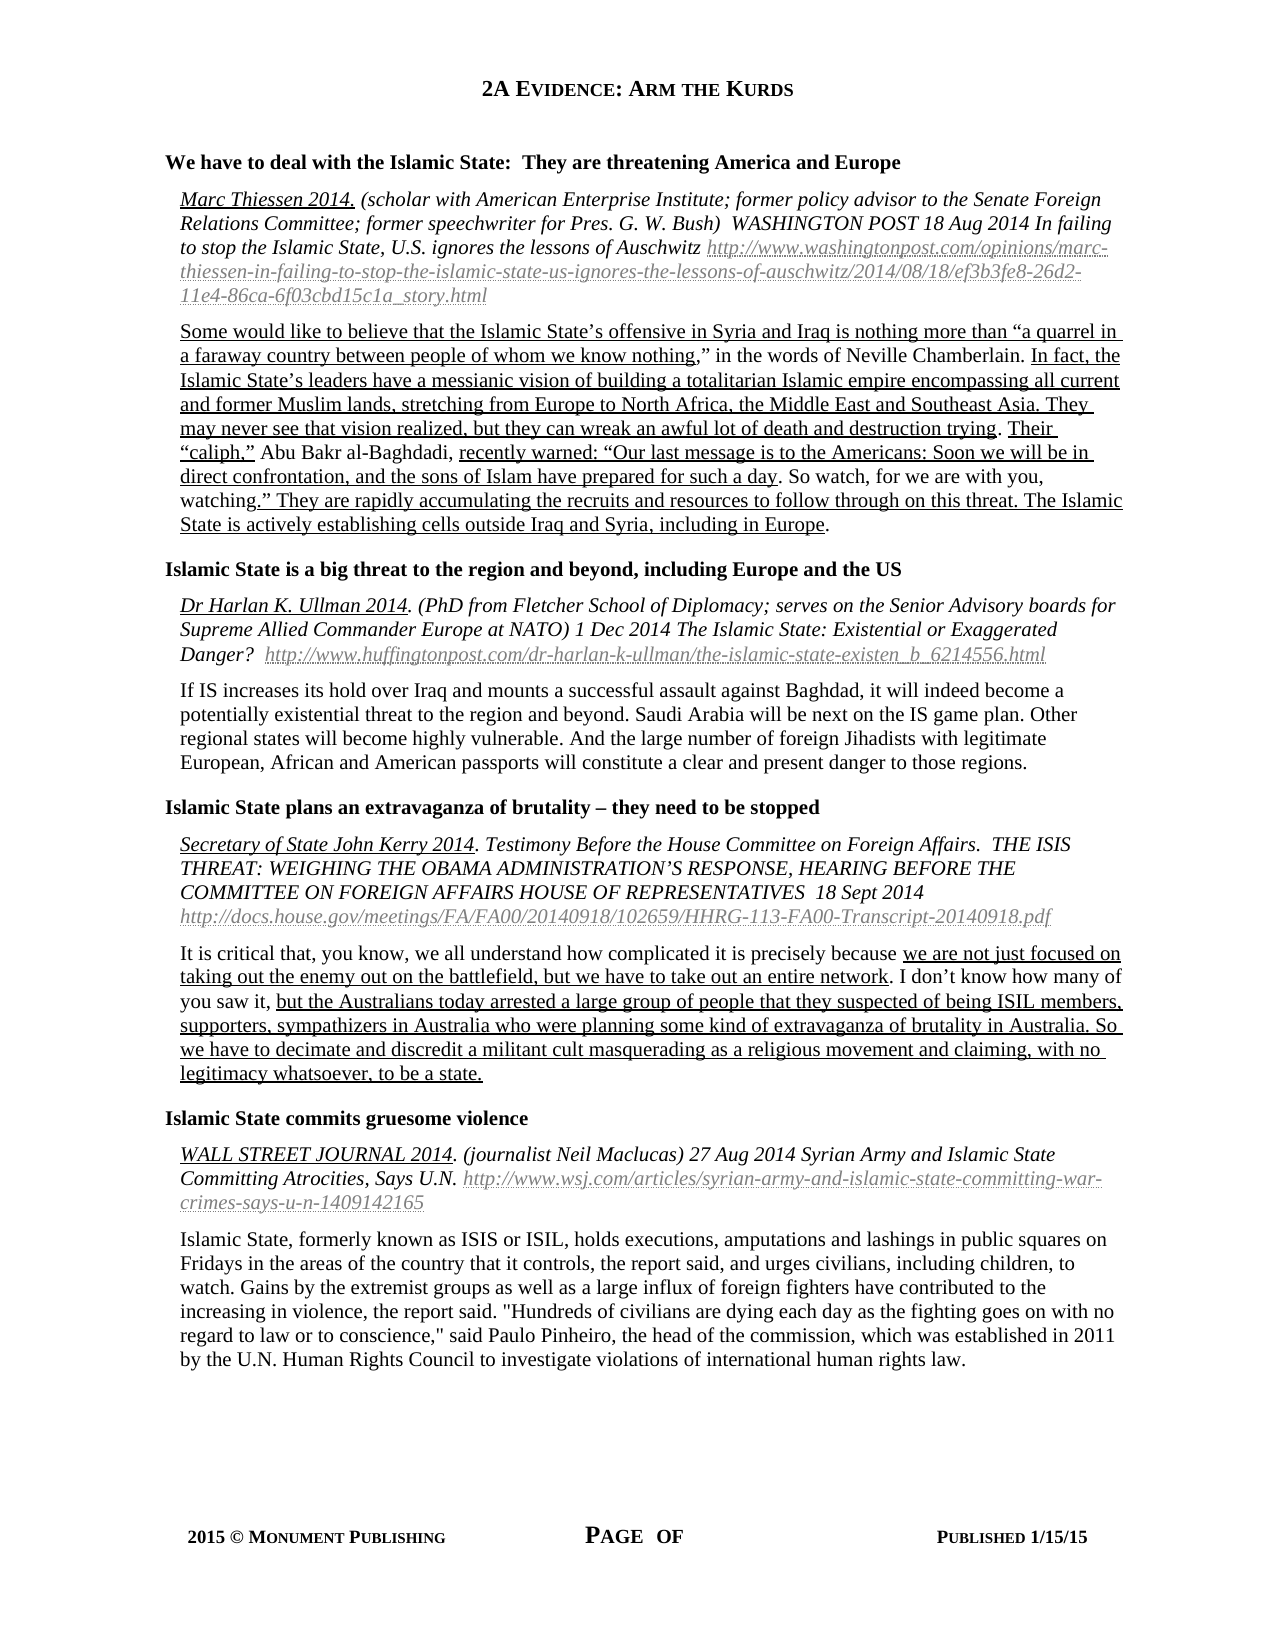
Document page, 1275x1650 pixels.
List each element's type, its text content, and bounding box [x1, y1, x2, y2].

text Secretary of State John Kerry 2014. Testimony Before the House Committee on Foreign Affairs. THE ISIS THREAT: WEIGHING THE OBAMA ADMINISTRATION’S RESPONSE, HEARING BEFORE THE COMMITTEE ON FOREIGN AFFAIRS HOUSE OF REPRESENTATIVES 18 Sept 2014 http://docs.house.gov/meetings/FA/FA00/20140918/102659/HHRG-113-FA00-Transcript-20140918.pdf [180, 832, 1125, 928]
text It is critical that, you know, we all understand how complicated it is precisely because we are not just focused on taking out the enemy out on the battlefield, but we have to take out an entire network. I don’t know how many of you saw it, but the Australians today arrested a large group of people that they suspected of being ISIL members, supporters, sympathizers in Australia who were planning some kind of extravaganza of brutality in Australia. So we have to decimate and discredit a militant cult masquerading as a religious movement and claiming, with no legitimacy whatsoever, to be a state. [180, 940, 1125, 1085]
text Islamic State, formerly known as ISIS or ISIL, holds executions, amputations and lashings in public squares on Fridays in the areas of the country that it controls, the report said, and urges civilians, including children, to watch. Gains by the extremist groups as well as a large influx of foreign fighters have contributed to the increasing in violence, the report said. "Hundreds of civilians are dying each day as the fighting goes on with no regard to law or to conscience," said Paulo Pinheiro, the head of the commission, which was established in 2011 by the U.N. Human Rights Council to investigate violations of international human rights law. [180, 1227, 1125, 1371]
text We have to deal with the Islamic State: They are threatening America and Europe [165, 150, 1125, 174]
text If IS increases its hold over Iraq and mounts a successful assault against Baghdad, it will indeed become a potentially existential threat to the region and beyond. Saudi Arabia will be next on the IS game plan. Other regional states will become highly vulnerable. And the large number of foreign Jihadists with legitimate European, African and American passports will constitute a clear and present danger to those regions. [180, 678, 1125, 774]
text Islamic State is a big threat to the region and beyond, including Europe and the US [165, 557, 1125, 581]
text Some would like to believe that the Islamic State’s offensive in Syria and Iraq is nothing more than “a quarrel in a faraway country between people of whom we know nothing,” in the words of Neville Chamberlain. In fact, the Islamic State’s leaders have a messianic vision of building a totalitarian Islamic empire encompassing all current and former Muslim lands, stretching from Europe to North Africa, the Middle East and Southeast Asia. They may never see that vision realized, but they can wreak an awful lot of death and destruction trying. Their “caliph,” Abu Bakr al-Baghdadi, recently warned: “Our last message is to the Americans: Soon we will be in direct confrontation, and the sons of Islam have prepared for such a day. So watch, for we are with you, watching.” They are rapidly accumulating the recruits and resources to follow through on this threat. The Islamic State is actively establishing cells outside Iraq and Syria, including in Europe. [180, 319, 1125, 536]
text WALL STREET JOURNAL 2014. (journalist Neil Maclucas) 27 Aug 2014 Syrian Army and Islamic State Committing Atrocities, Says U.N. http://www.wsj.com/articles/syrian-army-and-islamic-state-committing-war-crimes-says-u-n-1409142165 [180, 1142, 1125, 1214]
text Islamic State commits gruesome violence [165, 1106, 1125, 1130]
text Islamic State plans an extravaganza of brutality – they need to be stopped [165, 795, 1125, 819]
text Dr Harlan K. Ullman 2014. (PhD from Fletcher School of Diplomacy; serves on the Senior Advisory boards for Supreme Allied Commander Europe at NATO) 1 Dec 2014 The Islamic State: Existential or Exaggerated Danger? http://www.huffingtonpost.com/dr-harlan-k-ullman/the-islamic-state-existen_b_6214556.html [180, 593, 1125, 666]
